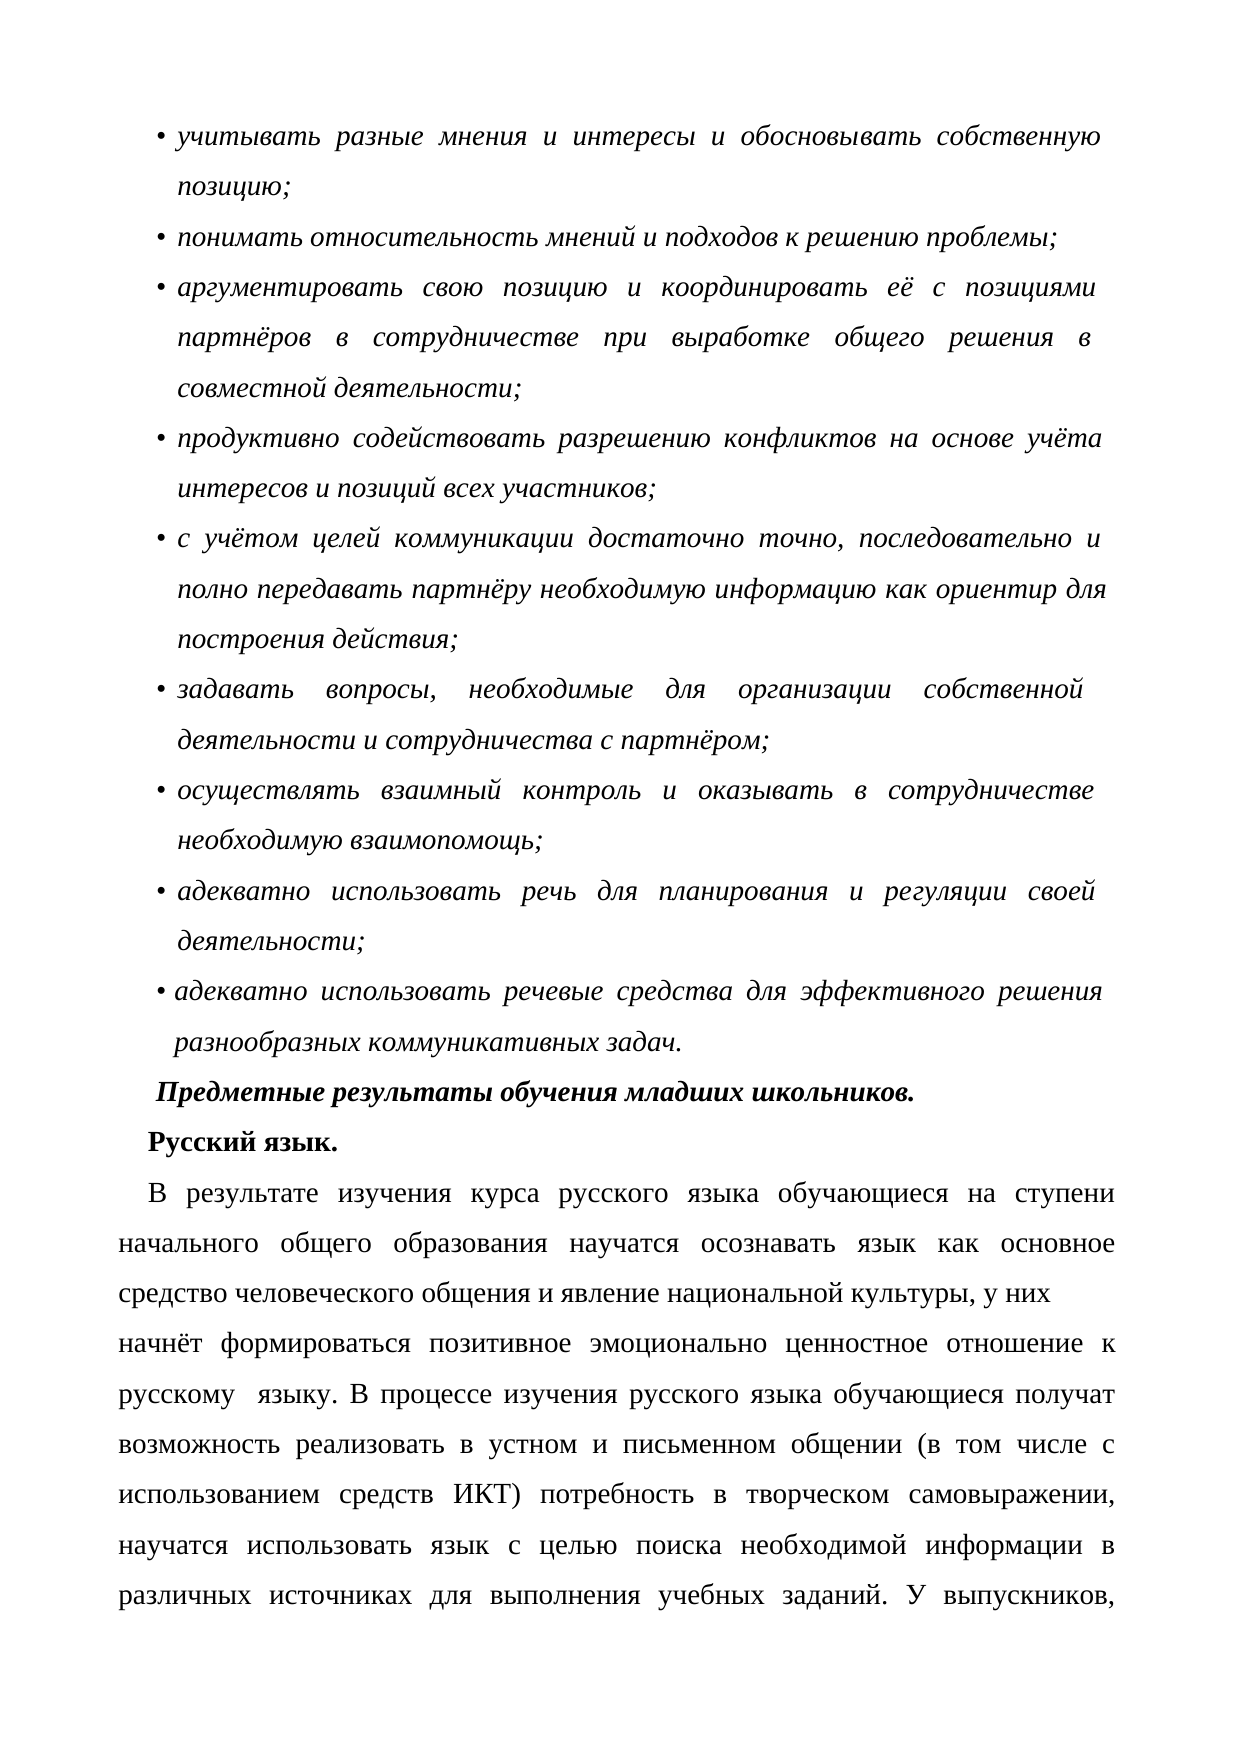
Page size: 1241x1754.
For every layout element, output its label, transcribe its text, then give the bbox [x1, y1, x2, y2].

text Русский язык. [118, 1124, 1116, 1158]
list учитывать разные мнения и интересы и обосновывать собственную позицию; [118, 118, 1116, 202]
list понимать относительность мнений и подходов к решению проблемы; [118, 219, 1116, 252]
list адекватно использовать речь для планирования и регуляции своей деятельности; [118, 873, 1116, 957]
list с учётом целей коммуникации достаточно точно, последовательно и полно передавать партнёру необходимую информацию как ориентир для построения действия; [118, 521, 1116, 655]
list аргументировать свою позицию и координировать её с позициями партнёров в сотрудничестве при выработке общего решения в совместной деятельности; [118, 269, 1116, 403]
list осуществлять взаимный контроль и оказывать в сотрудничестве необходимую взаимопомощь; [118, 772, 1116, 856]
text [118, 1326, 1116, 1611]
text В результате изучения курса русского языка обучающиеся на ступени начального общего образования научатся осознавать язык как основное средство человеческого общения и явление национальной культуры, у них [118, 1175, 1116, 1309]
text Предметные результаты обучения младших школьников. [118, 1074, 1116, 1108]
list задавать вопросы, необходимые для организации собственной деятельности и сотрудничества с партнёром; [118, 672, 1116, 755]
text • адекватно использовать речевые средства для эффективного решения разнообразных коммуникативных задач. [118, 973, 1116, 1057]
list продуктивно содействовать разрешению конфликтов на основе учёта интересов и позиций всех участников; [118, 420, 1116, 504]
